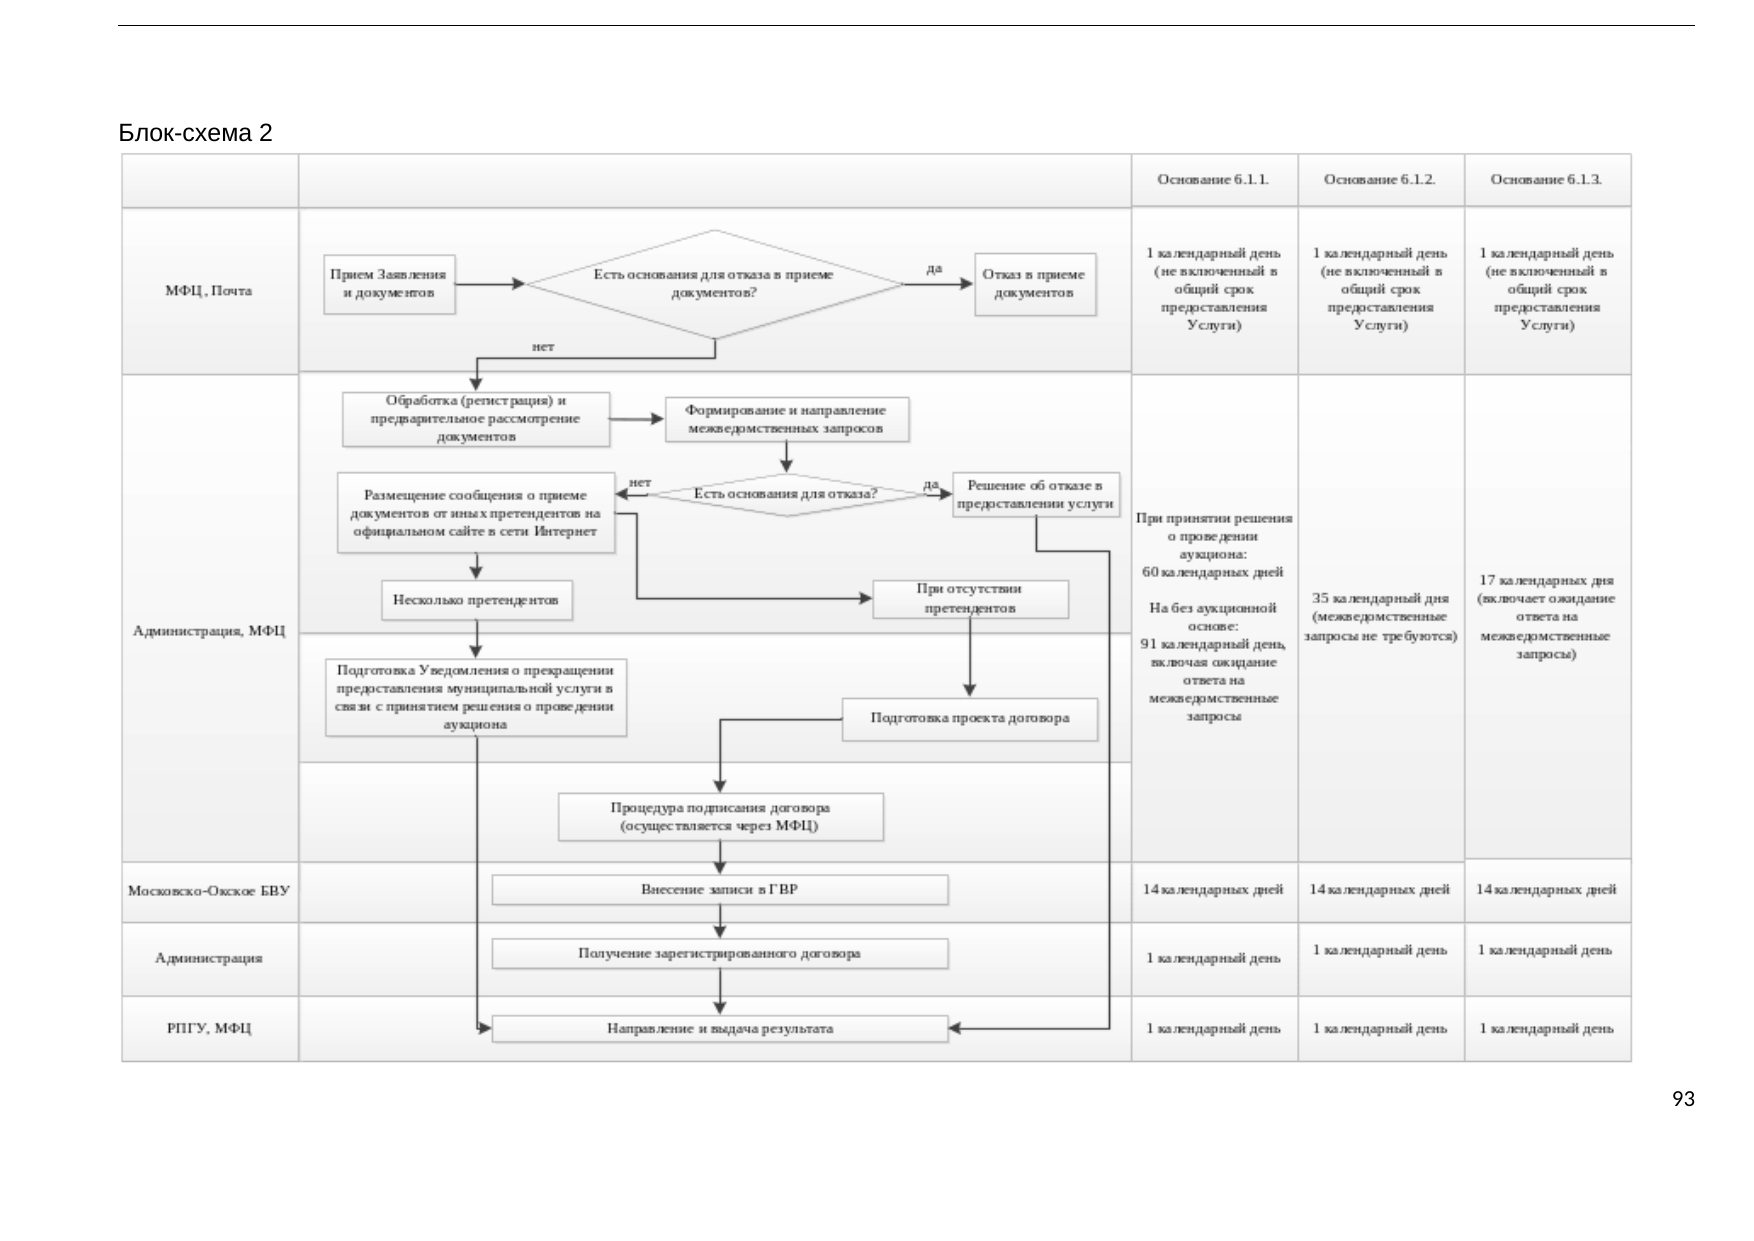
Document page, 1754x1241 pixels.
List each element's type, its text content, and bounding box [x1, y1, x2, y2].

text Блок-схема 2 [118, 118, 1695, 1065]
